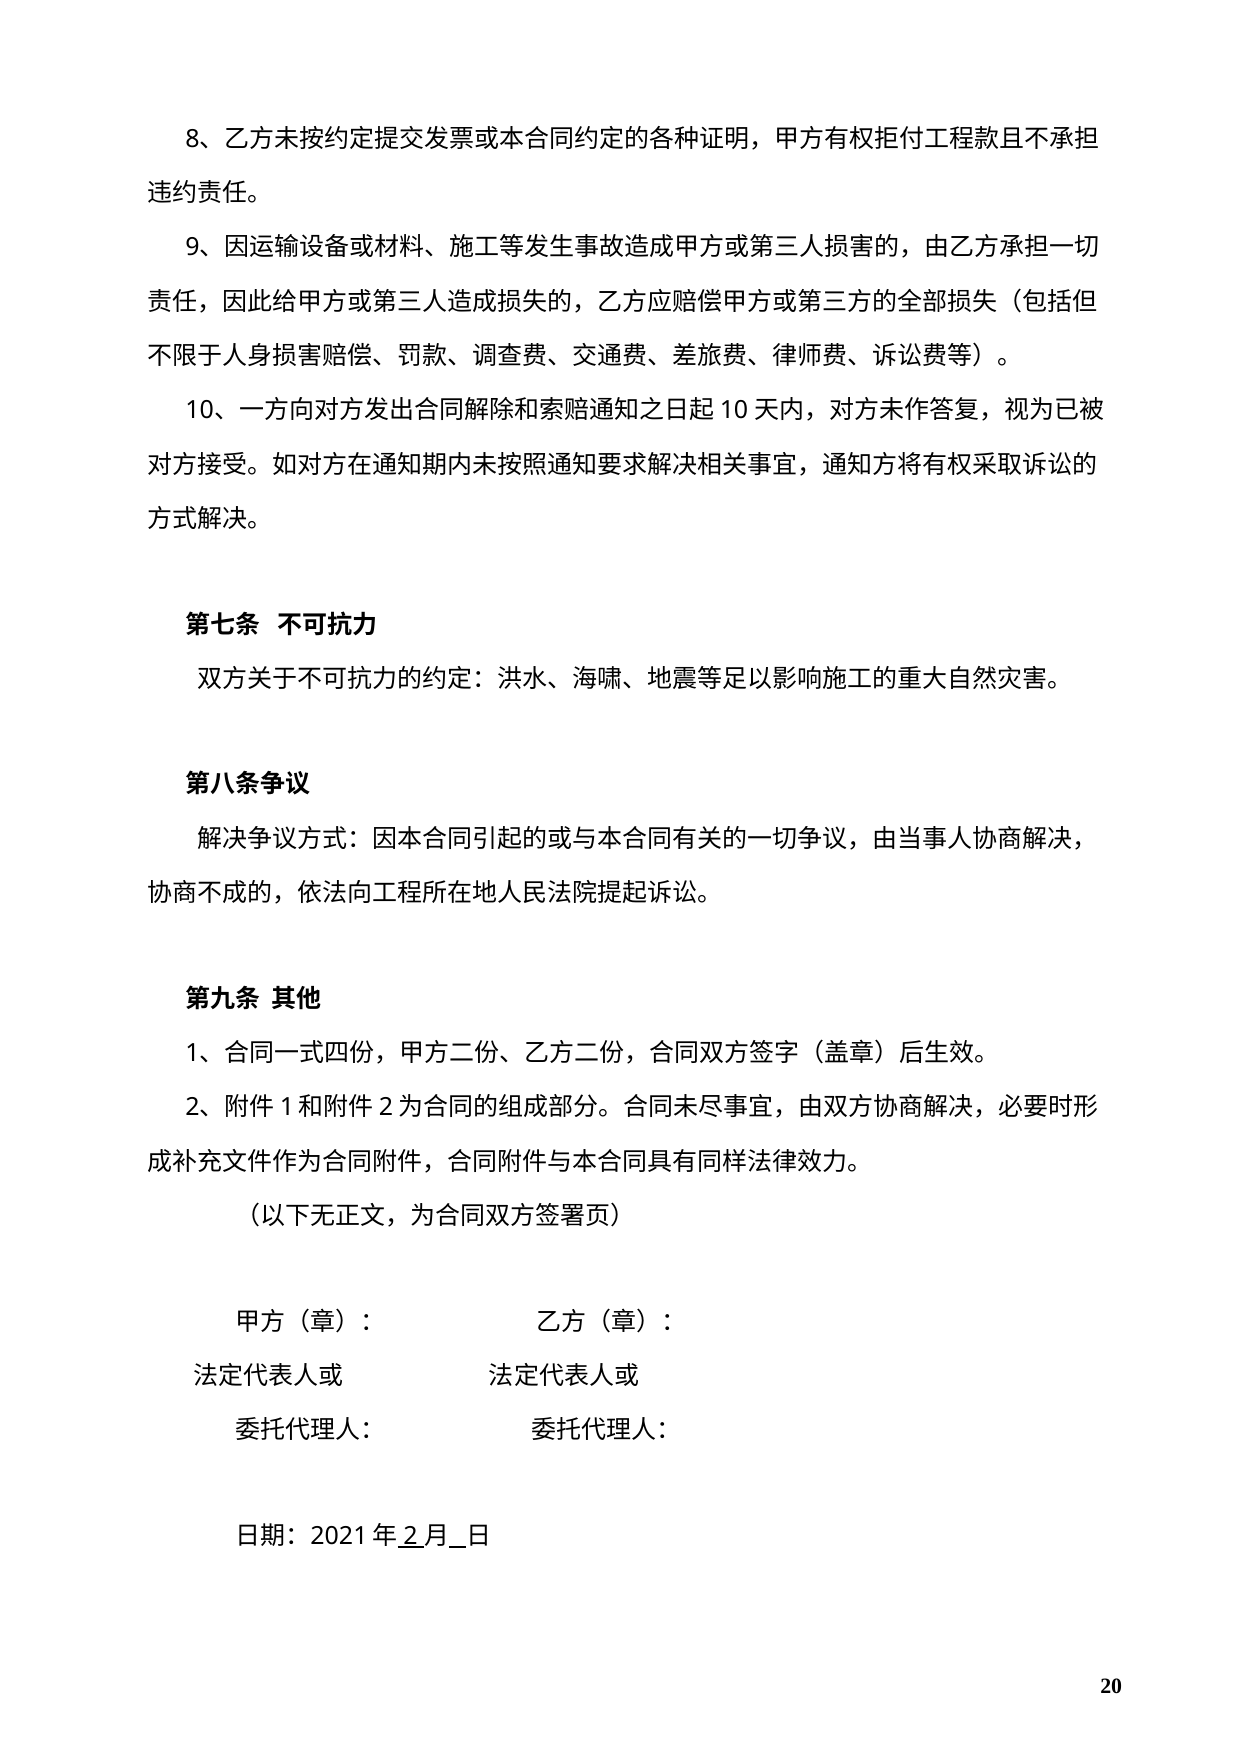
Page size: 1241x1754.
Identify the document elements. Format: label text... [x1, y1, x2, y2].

text 第八条争议 [148, 764, 1122, 800]
text 法定代表人或 法定代表人或 [148, 1355, 1122, 1392]
text 第九条 其他 [148, 978, 1122, 1014]
text 第七条 不可抗力 [148, 604, 1122, 640]
text 1、合同一式四份，甲方二份、乙方二份，合同双方签字（盖章）后生效。 [148, 1032, 1122, 1069]
text 甲方（章）： 乙方（章）： [148, 1301, 1122, 1337]
text （以下无正文，为合同双方签署页） [148, 1196, 1122, 1232]
text 日期：2021年 2 月 日 [148, 1515, 1122, 1551]
text 双方关于不可抗力的约定：洪水、海啸、地震等足以影响施工的重大自然灾害。 [148, 658, 1122, 695]
text 委托代理人： 委托代理人： [148, 1410, 1122, 1446]
text 解决争议方式：因本合同引起的或与本合同有关的一切争议，由当事人协商解决，协商不成的，依法向工程所在地人民法院提起诉讼。 [148, 818, 1122, 909]
text 2、附件1和附件2为合同的组成部分。合同未尽事宜，由双方协商解决，必要时形成补充文件作为合同附件，合同附件与本合同具有同样法律效力。 [148, 1087, 1122, 1177]
text 10、一方向对方发出合同解除和索赔通知之日起 10 天内，对方未作答复，视为已被对方接受。如对方在通知期内未按照通知要求解决相关事宜，通知方将有权采取诉讼的方式解决。 [148, 390, 1122, 535]
text 9、因运输设备或材料、施工等发生事故造成甲方或第三人损害的，由乙方承担一切责任，因此给甲方或第三人造成损失的，乙方应赔偿甲方或第三方的全部损失（包括但不限于人身损害赔偿、罚款、调查费、交通费、差旅费、律师费、诉讼费等）。 [148, 227, 1122, 372]
text 8、乙方未按约定提交发票或本合同约定的各种证明，甲方有权拒付工程款且不承担违约责任。 [148, 118, 1122, 209]
